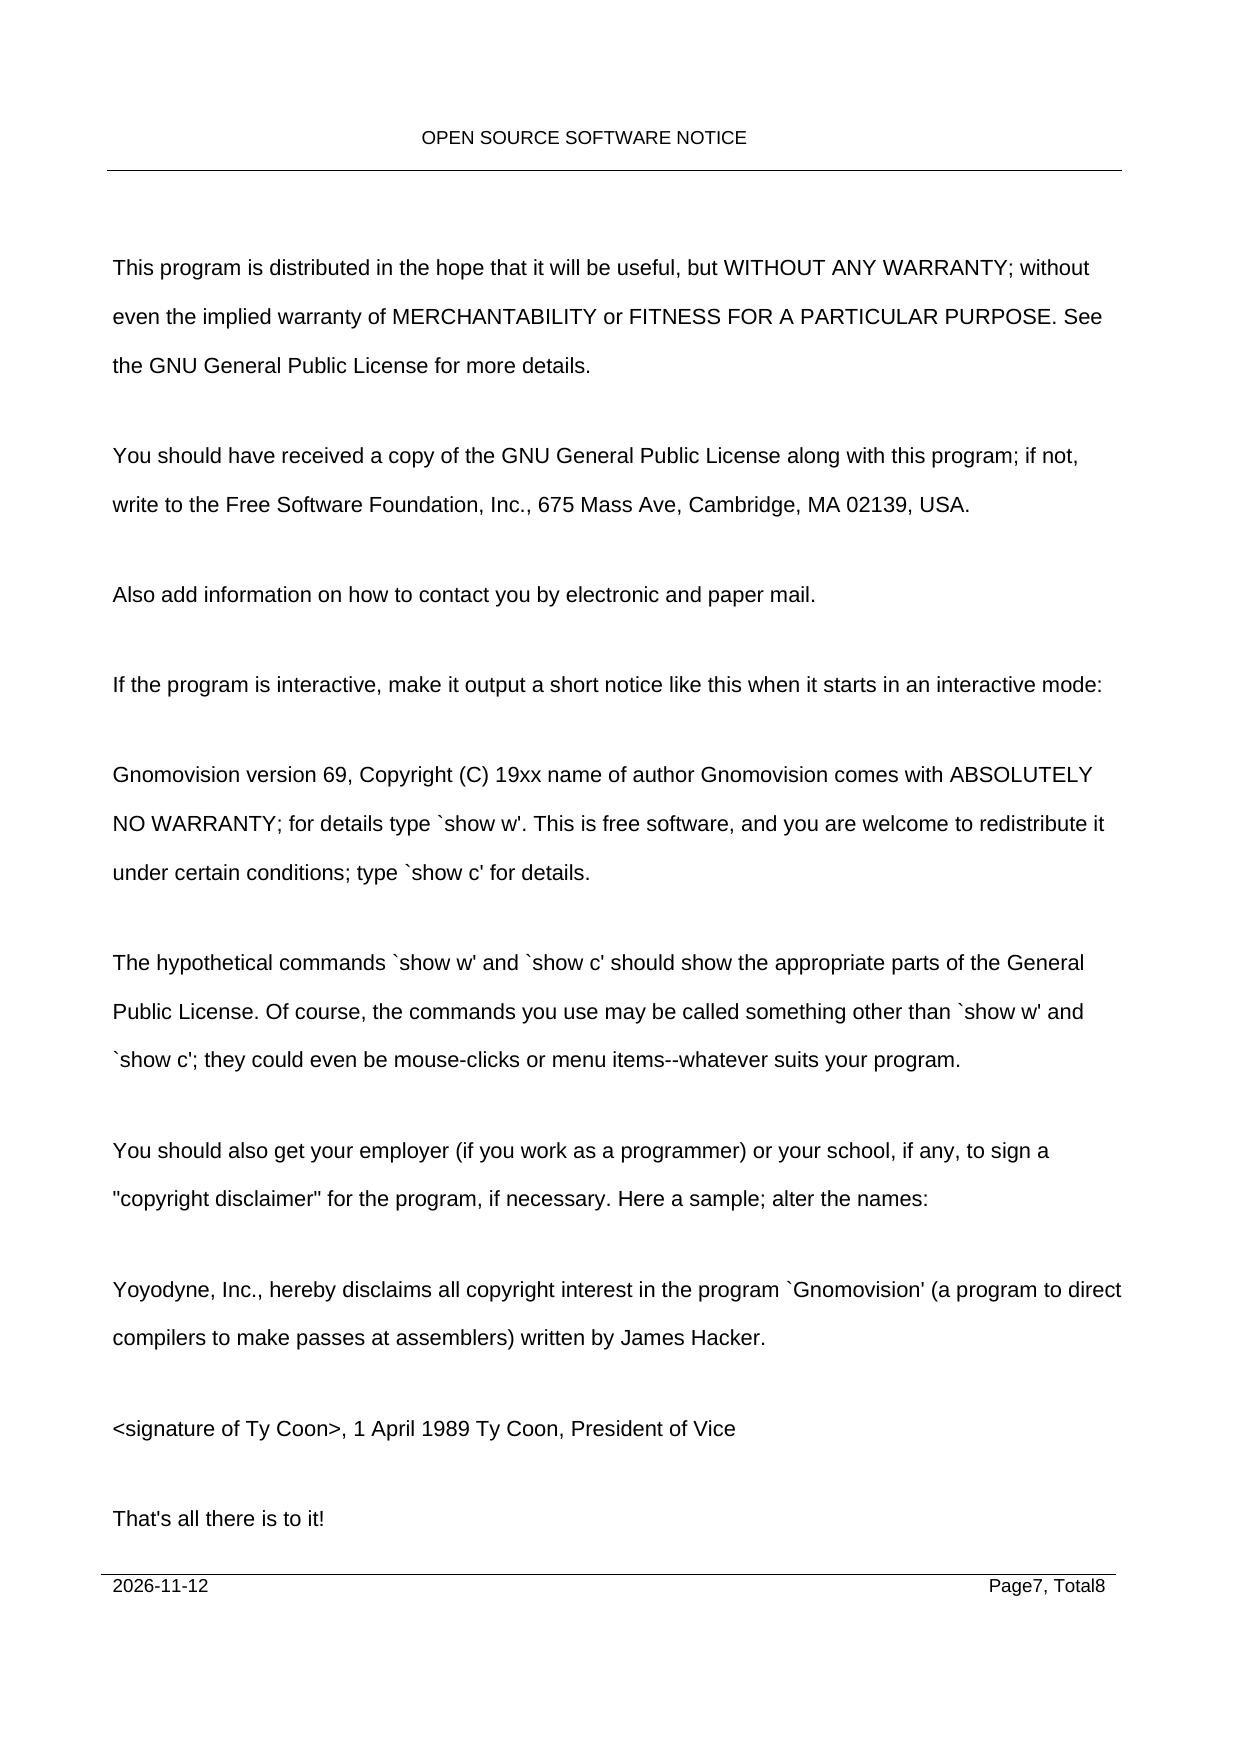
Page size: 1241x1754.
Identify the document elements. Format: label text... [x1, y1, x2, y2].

text This program is distributed in the hope that it will be useful, but WITHOUT ANY WARRANTY; without even the implied warranty of MERCHANTABILITY or FITNESS FOR A PARTICULAR PURPOSE. See the GNU General Public License for more details. [112, 251, 1128, 381]
text That's all there is to it! [112, 1502, 1128, 1534]
text Yoyodyne, Inc., hereby disclaims all copyright interest in the program `Gnomovision' (a program to direct compilers to make passes at assemblers) written by James Hacker. [112, 1273, 1128, 1354]
text Gnomovision version 69, Copyright (C) 19xx name of author Gnomovision comes with ABSOLUTELY NO WARRANTY; for details type `show w'. This is free software, and you are welcome to redistribute it under certain conditions; type `show c' for details. [112, 758, 1128, 888]
text Also add information on how to contact you by electronic and paper mail. [112, 578, 1128, 611]
text The hypothetical commands `show w' and `show c' should show the appropriate parts of the General Public License. Of course, the commands you use may be called something other than `show w' and `show c'; they could even be mouse-clicks or menu items--whatever suits your program. [112, 946, 1128, 1076]
text <signature of Ty Coon>, 1 April 1989 Ty Coon, President of Vice [112, 1412, 1128, 1444]
text If the program is interactive, make it output a short notice like this when it starts in an interactive mode: [112, 668, 1128, 701]
text You should also get your employer (if you work as a programmer) or your school, if any, to sign a "copyright disclaimer" for the program, if necessary. Here a sample; alter the names: [112, 1134, 1128, 1215]
text You should have received a copy of the GNU General Public License along with this program; if not, write to the Free Software Foundation, Inc., 675 Mass Ave, Cambridge, MA 02139, USA. [112, 439, 1128, 520]
